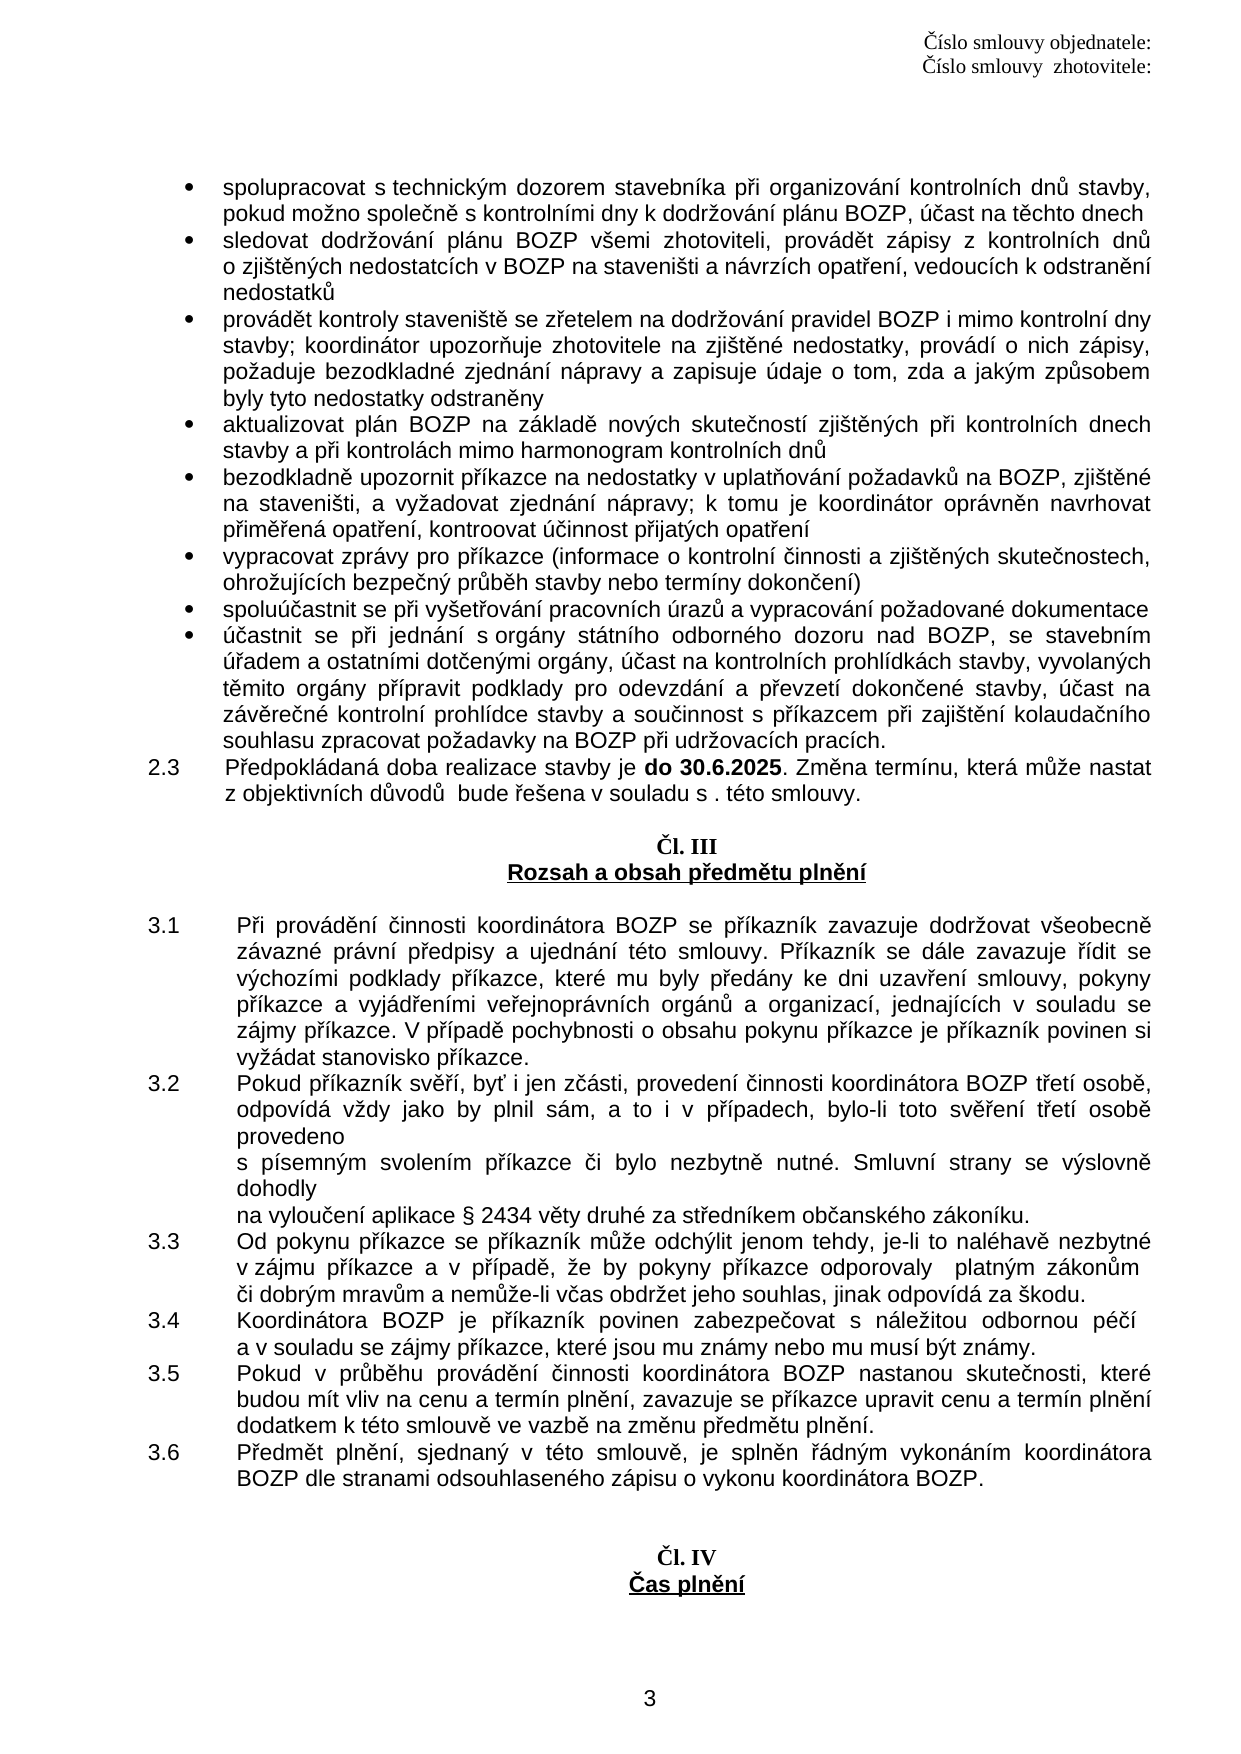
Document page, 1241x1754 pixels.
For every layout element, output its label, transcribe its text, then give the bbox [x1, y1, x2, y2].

list aktualizovat plán BOZP na základě nových skutečností zjištěných při kontrolních dnech stavby a při kontrolách mimo harmonogram kontrolních dnů [185, 411, 1152, 464]
list Při provádění činnosti koordinátora BOZP se příkazník zavazuje dodržovat všeobecně závazné právní předpisy a ujednání této smlouvy. Příkazník se dále zavazuje řídit se výchozími podklady příkazce, které mu byly předány ke dni uzavření smlouvy, pokyny příkazce a vyjádřeními veřejnoprávních orgánů a organizací, jednajících v souladu se zájmy příkazce. V případě pochybnosti o obsahu pokynu příkazce je příkazník povinen si vyžádat stanovisko příkazce. [148, 912, 1152, 1070]
list Předpokládaná doba realizace stavby je do 30.6.2025. Změna termínu, která může nastat z objektivních důvodů bude řešena v souladu s Čl. VIII. této smlouvy. [148, 754, 1152, 806]
list sledovat dodržování plánu BOZP všemi zhotoviteli, provádět zápisy z kontrolních dnů o zjištěných nedostatcích v BOZP na staveništi a návrzích opatření, vedoucích k odstranění nedostatků [185, 227, 1152, 306]
list provádět kontroly staveniště se zřetelem na dodržování pravidel BOZP i mimo kontrolní dny stavby; koordinátor upozorňuje zhotovitele na zjištěné nedostatky, provádí o nich zápisy, požaduje bezodkladné zjednání nápravy a zapisuje údaje o tom, zda a jakým způsobem byly tyto nedostatky odstraněny [185, 306, 1152, 411]
list vypracovat zprávy pro příkazce (informace o kontrolní činnosti a zjištěných skutečnostech, ohrožujících bezpečný průběh stavby nebo termíny dokončení) [185, 543, 1152, 596]
list Od pokynu příkazce se příkazník může odchýlit jenom tehdy, je-li to naléhavě nezbytné v zájmu příkazce a v případě, že by pokyny příkazce odporovaly platným zákonům či dobrým mravům a nemůže-li včas obdržet jeho souhlas, jinak odpovídá za škodu. [148, 1228, 1152, 1307]
list spoluúčastnit se při vyšetřování pracovních úrazů a vypracování požadované dokumentace [185, 596, 1152, 622]
list Čl. IV Čas plnění [222, 1544, 1152, 1597]
list I Rozsah a obsah předmětu plnění [222, 833, 1152, 885]
list Předmět plnění, sjednaný v této smlouvě, je splněn řádným vykonáním koordinátora BOZP dle stranami odsouhlaseného zápisu o vykonu koordinátora BOZP. [148, 1439, 1152, 1492]
list bezodkladně upozornit příkazce na nedostatky v uplatňování požadavků na BOZP, zjištěné na staveništi, a vyžadovat zjednání nápravy; k tomu je koordinátor oprávněn navrhovat přiměřená opatření, kontroovat účinnost přijatých opatření [185, 464, 1152, 543]
list Pokud v průběhu provádění činnosti koordinátora BOZP nastanou skutečnosti, které budou mít vliv na cenu a termín plnění, zavazuje se příkazce upravit cenu a termín plnění dodatkem k této smlouvě ve vazbě na změnu předmětu plnění. [148, 1360, 1152, 1439]
list účastnit se při jednání s orgány státního odborného dozoru nad BOZP, se stavebním úřadem a ostatními dotčenými orgány, účast na kontrolních prohlídkách stavby, vyvolaných těmito orgány přípravit podklady pro odevzdání a převzetí dokončené stavby, účast na závěrečné kontrolní prohlídce stavby a součinnost s příkazcem při zajištění kolaudačního souhlasu zpracovat požadavky na BOZP při udržovacích pracích. [185, 622, 1152, 754]
list Pokud příkazník svěří, byť i jen zčásti, provedení činnosti koordinátora BOZP třetí osobě, odpovídá vždy jako by plnil sám, a to i v případech, bylo-li toto svěření třetí osobě provedeno s písemným svolením příkazce či bylo nezbytně nutné. Smluvní strany se výslovně dohodly na vyloučení aplikace § 2434 věty druhé za středníkem občanského zákoníku. [148, 1070, 1152, 1228]
list spolupracovat s technickým dozorem stavebníka při organizování kontrolních dnů stavby, pokud možno společně s kontrolními dny k dodržování plánu BOZP, účast na těchto dnech [185, 174, 1152, 227]
list Koordinátora BOZP je příkazník povinen zabezpečovat s náležitou odbornou péčí a v souladu se zájmy příkazce, které jsou mu známy nebo mu musí být známy. [148, 1307, 1152, 1360]
